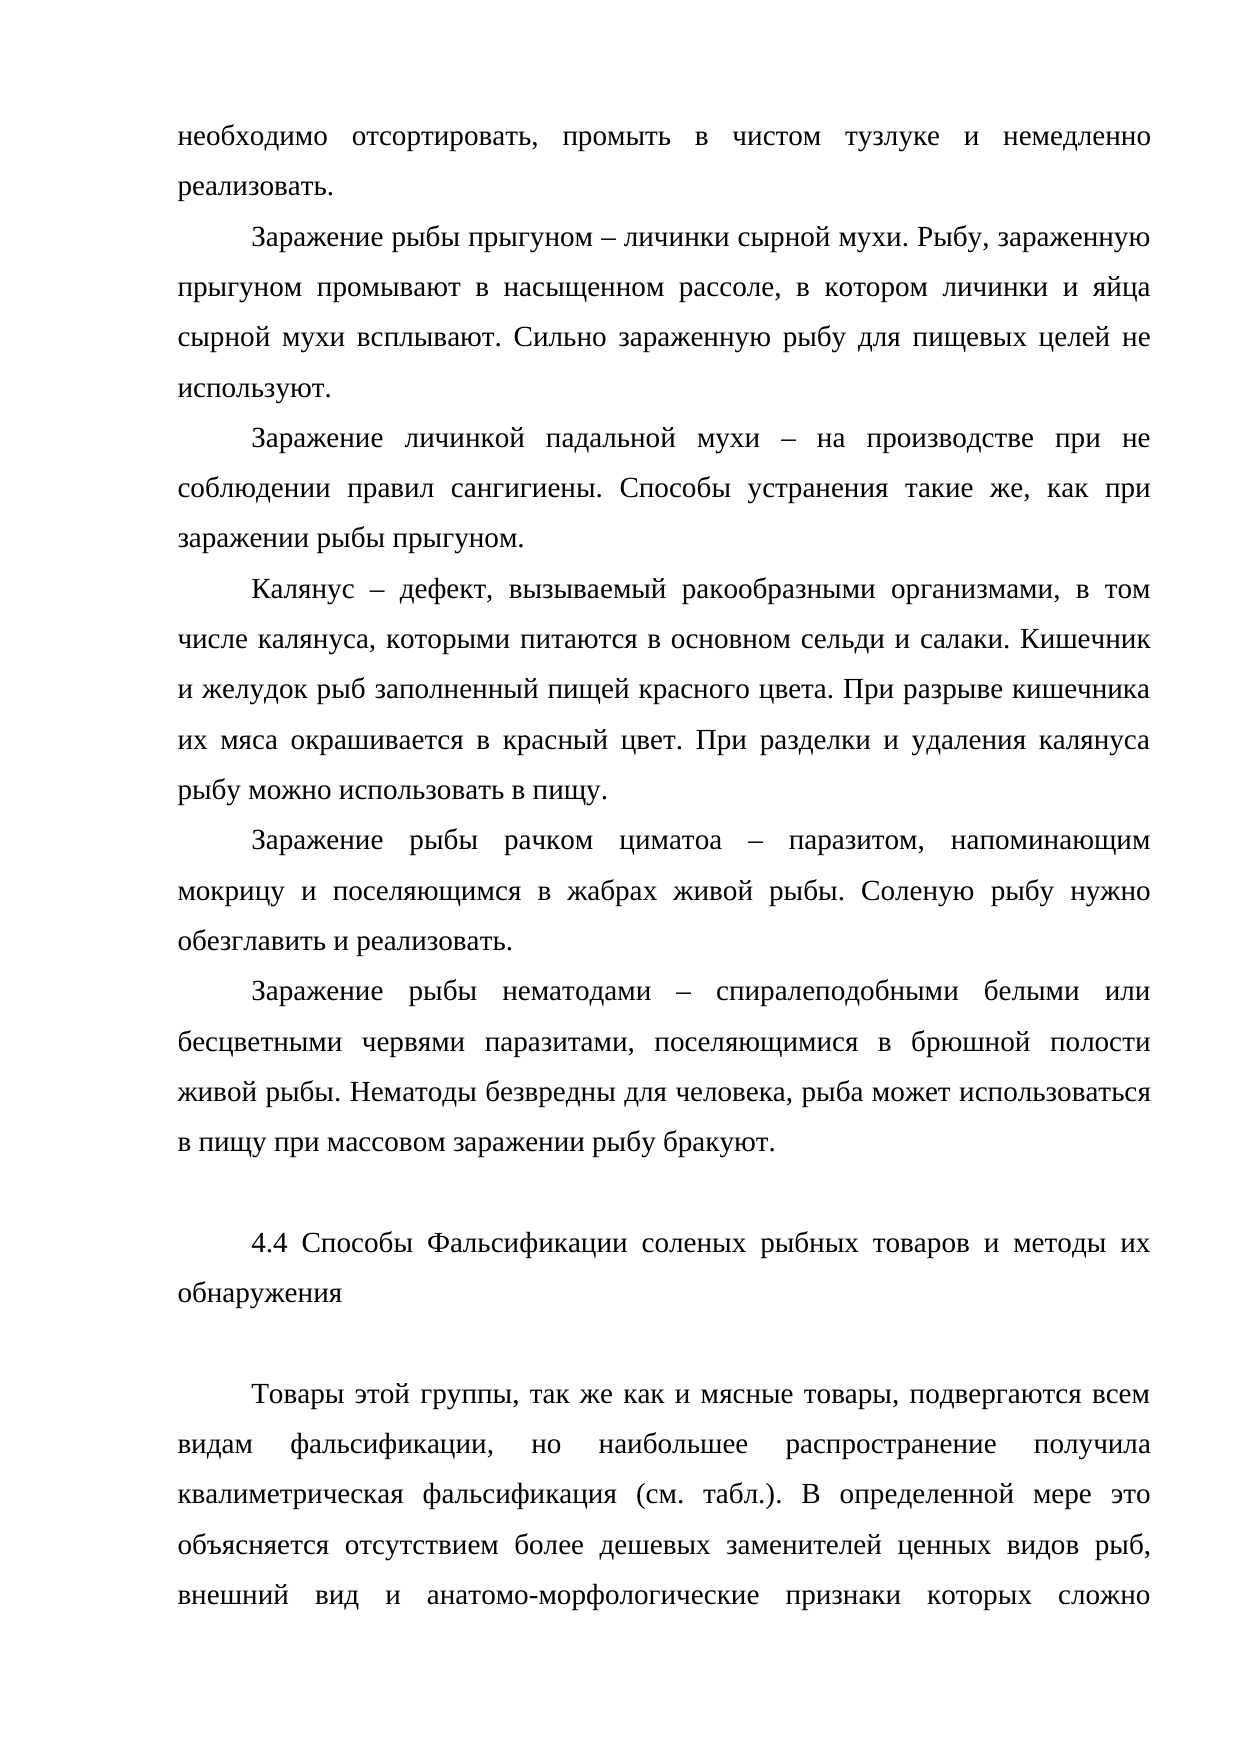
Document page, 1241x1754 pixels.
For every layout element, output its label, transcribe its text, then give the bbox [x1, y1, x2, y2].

text Заражение рыбы нематодами – спиралеподобными белыми или бесцветными червями паразитами, поселяющимися в брюшной полости живой рыбы. Нематоды безвредны для человека, рыба может использоваться в пищу при массовом заражении рыбу бракуют. [177, 973, 1152, 1158]
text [177, 118, 1152, 202]
text Калянус – дефект, вызываемый ракообразными организмами, в том числе калянуса, которыми питаются в основном сельди и салаки. Кишечник и желудок рыб заполненный пищей красного цвета. При разрыве кишечника их мяса окрашивается в красный цвет. При разделки и удаления калянуса рыбу можно использовать в пищу. [177, 571, 1152, 806]
text Заражение рыбы рачком циматоа – паразитом, напоминающим мокрицу и поселяющимся в жабрах живой рыбы. Соленую рыбу нужно обезглавить и реализовать. [177, 822, 1152, 957]
text Заражение рыбы прыгуном – личинки сырной мухи. Рыбу, зараженную прыгуном промывают в насыщенном рассоле, в котором личинки и яйца сырной мухи всплывают. Сильно зараженную рыбу для пищевых целей не используют. [177, 219, 1152, 403]
text Заражение личинкой падальной мухи – на производстве при не соблюдении правил сангигиены. Способы устранения такие же, как при заражении рыбы прыгуном. [177, 420, 1152, 554]
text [177, 1376, 1152, 1611]
subtitle 4.4 Способы Фальсификации соленых рыбных товаров и методы их обнаружения [177, 1225, 1152, 1309]
